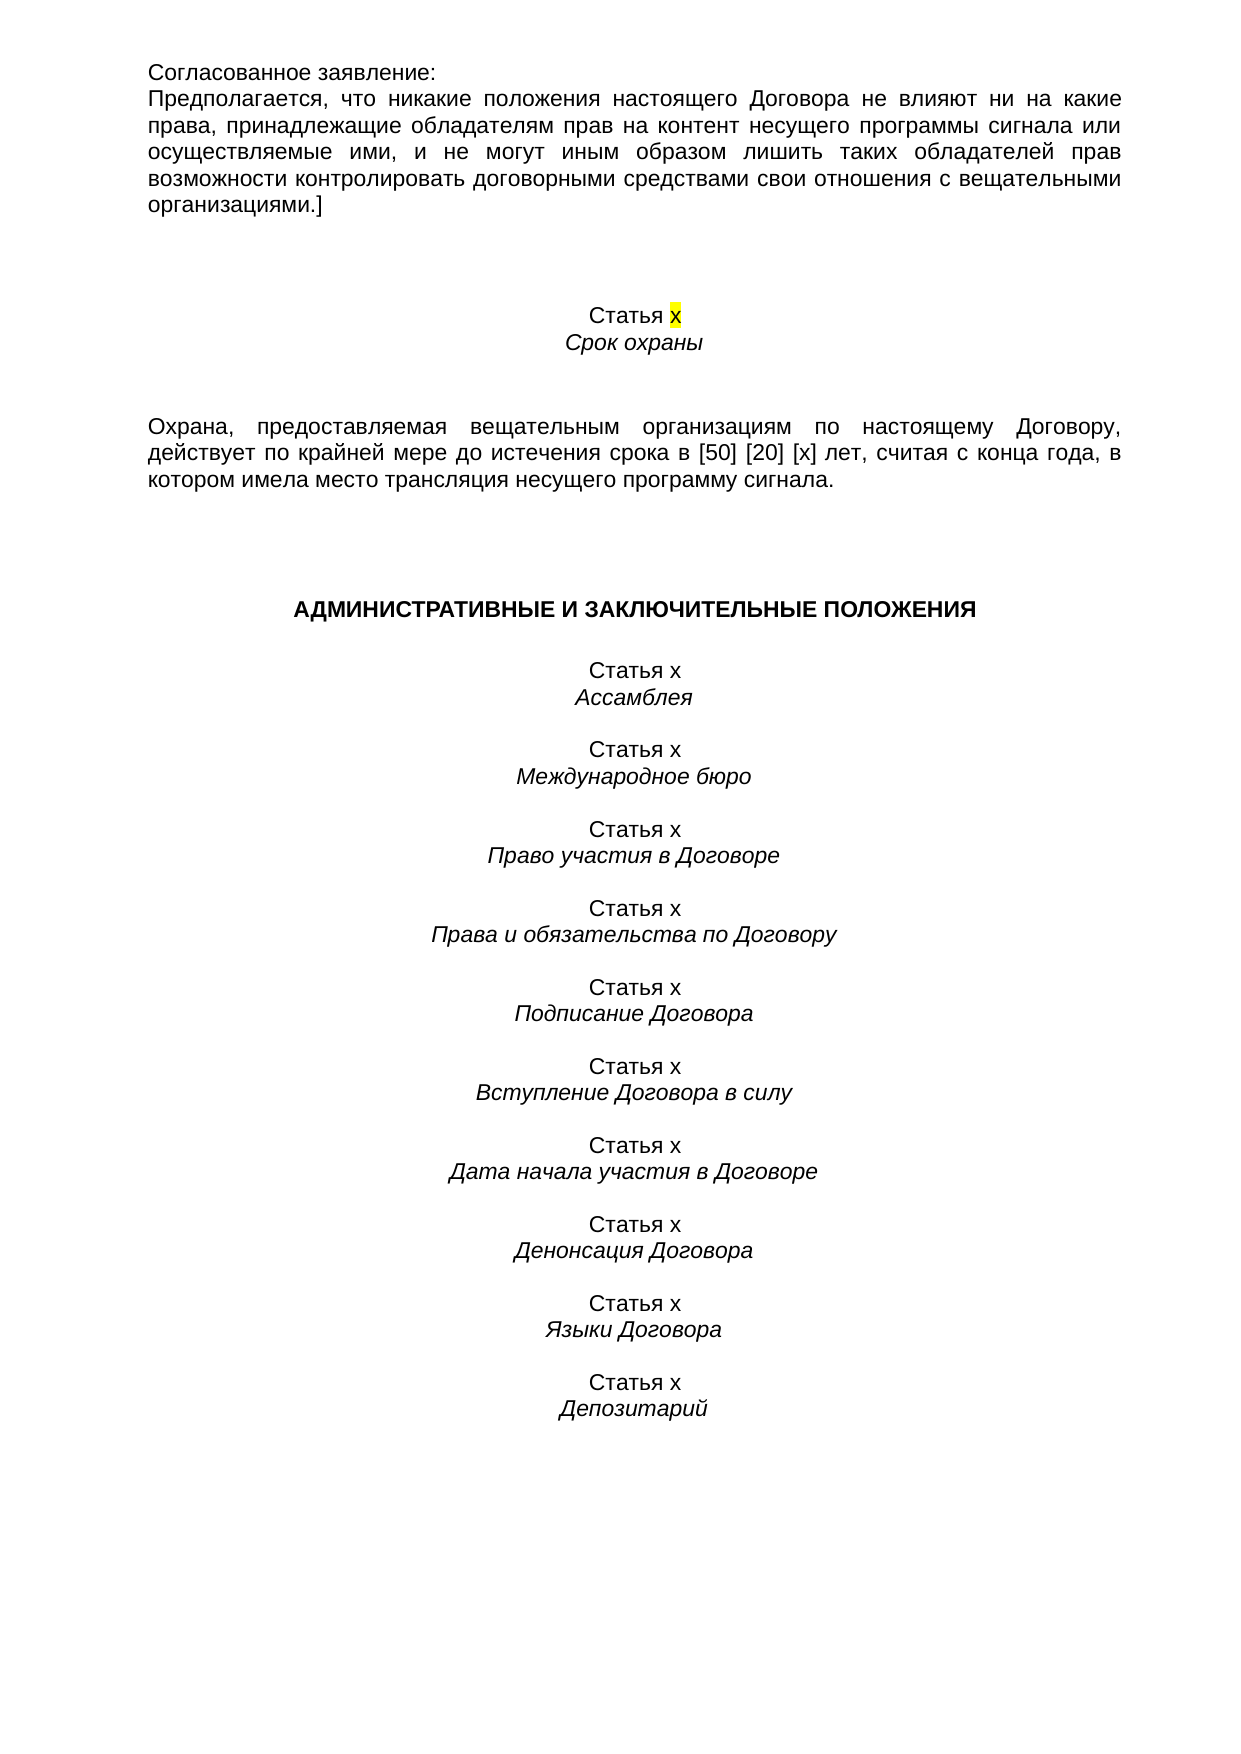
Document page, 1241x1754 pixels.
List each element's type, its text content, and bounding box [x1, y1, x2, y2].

text Вступление Договора в силу [148, 1079, 1122, 1105]
text Статья x [148, 1053, 1122, 1079]
text Статья x [148, 974, 1122, 1000]
text Депозитарий [148, 1395, 1122, 1422]
subtitle Административные и заключительные положения [148, 596, 1122, 622]
text Согласованное заявление: [148, 59, 1122, 85]
text Статья x [148, 657, 1122, 684]
text Денонсация Договора [148, 1237, 1122, 1263]
text Языки Договора [148, 1316, 1122, 1343]
text Статья x [148, 1132, 1122, 1158]
text Статья x [148, 1290, 1122, 1316]
text Статья x [148, 301, 1122, 328]
text Право участия в Договоре [148, 842, 1122, 868]
text Дата начала участия в Договоре [148, 1158, 1122, 1184]
text Ассамблея [148, 684, 1122, 710]
text Срок охраны [148, 328, 1122, 355]
text Предполагается, что никакие положения настоящего Договора не влияют ни на какие права, принадлежащие обладателям прав на контент несущего программы сигнала или осуществляемые ими, и не могут иным образом лишить таких обладателей прав возможности контролировать договорными средствами свои отношения с вещательными организациями.] [148, 85, 1122, 217]
text Статья x [148, 1369, 1122, 1395]
text Международное бюро [148, 763, 1122, 789]
text Права и обязательства по Договору [148, 921, 1122, 947]
text Статья x [148, 1211, 1122, 1237]
text Охрана, предоставляемая вещательным организациям по настоящему Договору, действует по крайней мере до истечения срока в [50] [20] [х] лет, считая с конца года, в котором имела место трансляция несущего программу сигнала. [148, 413, 1122, 492]
text Статья x [148, 736, 1122, 763]
text Подписание Договора [148, 1000, 1122, 1026]
text Статья x [148, 894, 1122, 921]
text Статья x [148, 816, 1122, 842]
